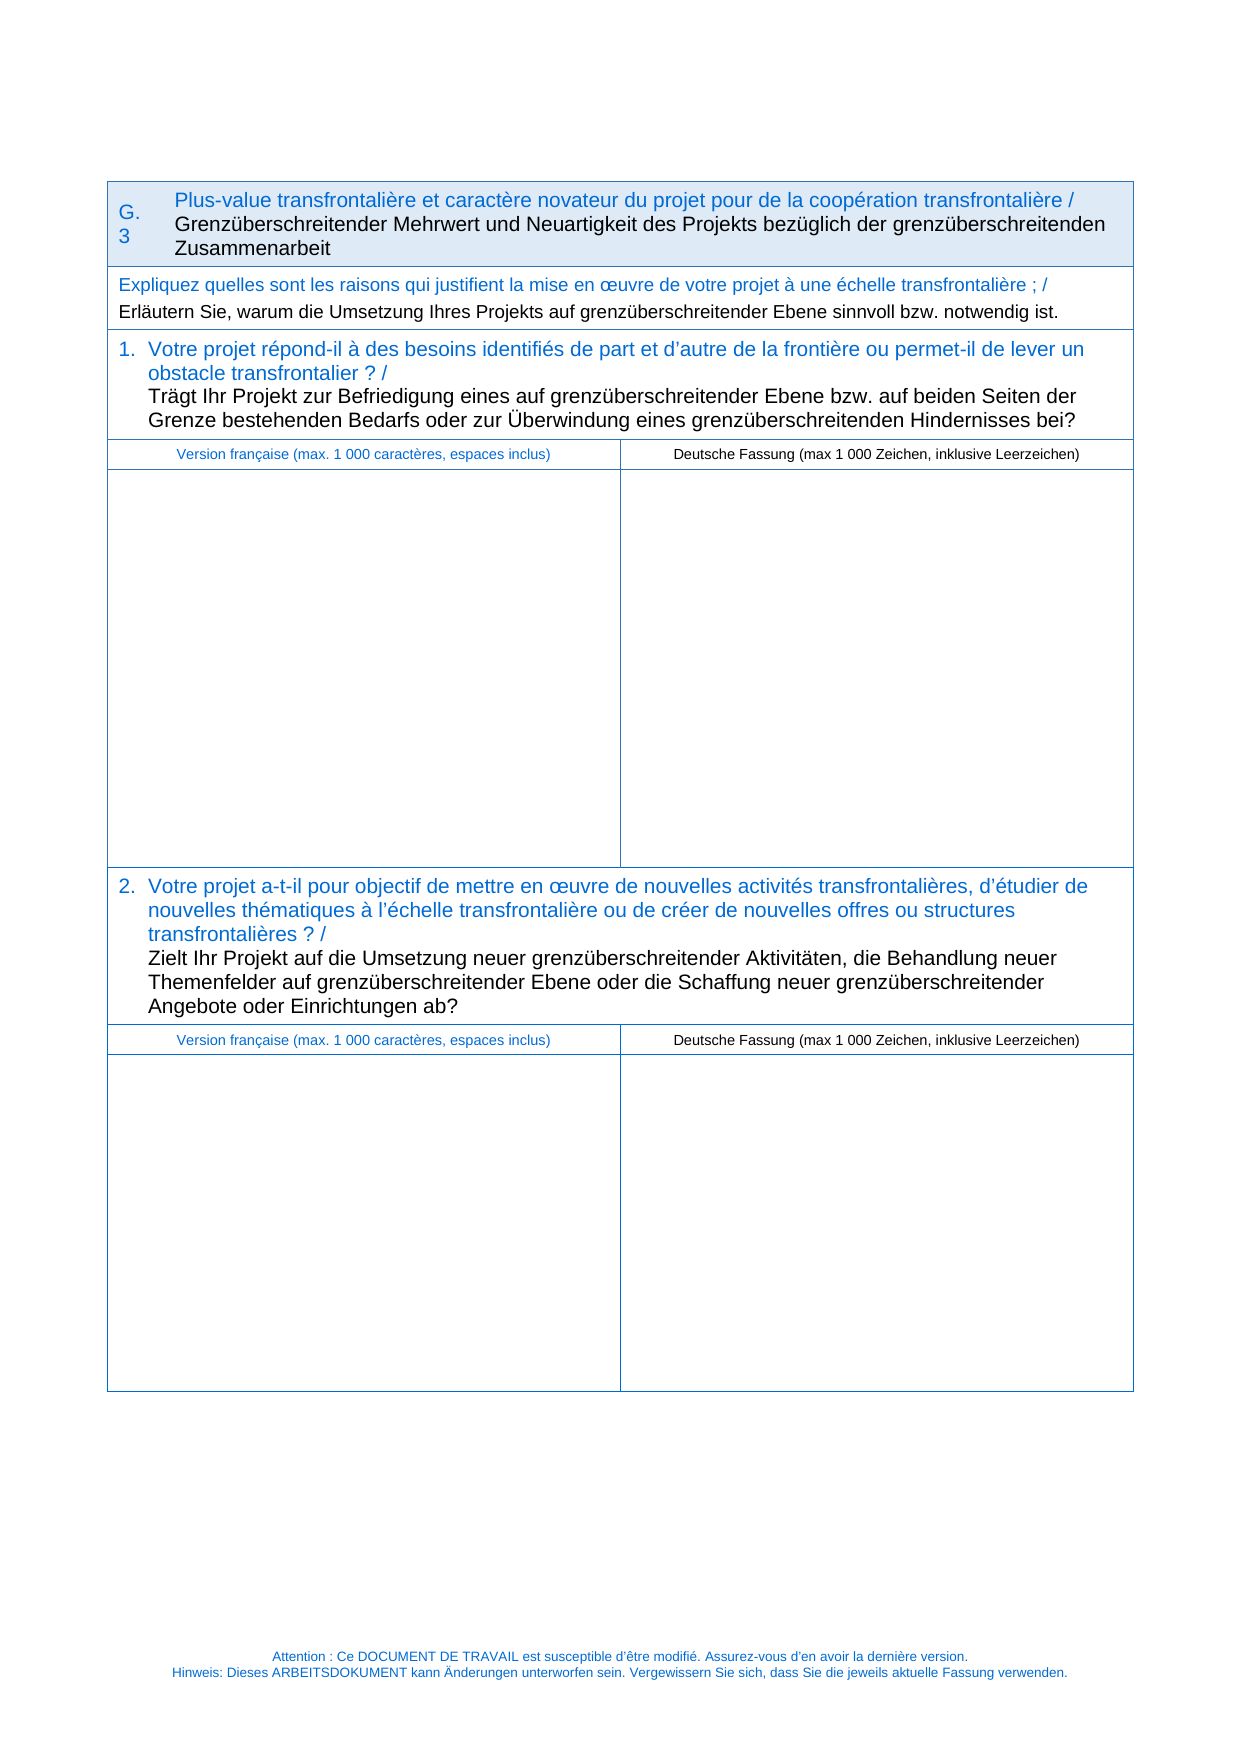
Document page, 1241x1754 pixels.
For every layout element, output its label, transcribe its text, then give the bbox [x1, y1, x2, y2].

table_cell Version française (max. 1 000 caractères, espaces inclus) [108, 1025, 620, 1054]
table_cell [621, 470, 1133, 867]
table_header G.3 [108, 182, 163, 266]
table_cell Votre projet a-t-il pour objectif de mettre en œuvre de nouvelles activités transfrontalières, d’étudier de nouvelles thématiques à l’échelle transfrontalière ou de créer de nouvelles offres ou structures transfrontalières ? / Zielt Ihr Projekt auf die Umsetzung neuer grenzüberschreitender Aktivitäten, die Behandlung neuer Themenfelder auf grenzüberschreitender Ebene oder die Schaffung neuer grenzüberschreitender Angebote oder Einrichtungen ab? [108, 868, 1133, 1024]
table_cell Deutsche Fassung (max 1 000 Zeichen, inklusive Leerzeichen) [621, 440, 1133, 469]
table_cell Deutsche Fassung (max 1 000 Zeichen, inklusive Leerzeichen) [621, 1025, 1133, 1054]
table_cell Expliquez quelles sont les raisons qui justifient la mise en œuvre de votre projet à une échelle transfrontalière ; / Erläutern Sie, warum die Umsetzung Ihres Projekts auf grenzüberschreitender Ebene sinnvoll bzw. notwendig ist. [108, 267, 1133, 329]
table_header Plus-value transfrontalière et caractère novateur du projet pour de la coopération transfrontalière / Grenzüberschreitender Mehrwert und Neuartigkeit des Projekts bezüglich der grenzüberschreitenden Zusammenarbeit [163, 182, 1133, 266]
table_cell [108, 470, 620, 867]
table_cell Votre projet répond-il à des besoins identifiés de part et d’autre de la frontière ou permet-il de lever un obstacle transfrontalier ? / Trägt Ihr Projekt zur Befriedigung eines auf grenzüberschreitender Ebene bzw. auf beiden Seiten der Grenze bestehenden Bedarfs oder zur Überwindung eines grenzüberschreitenden Hindernisses bei? [108, 330, 1133, 438]
table_cell [621, 1055, 1133, 1391]
table_cell [108, 1055, 620, 1391]
table_cell Version française (max. 1 000 caractères, espaces inclus) [108, 440, 620, 469]
